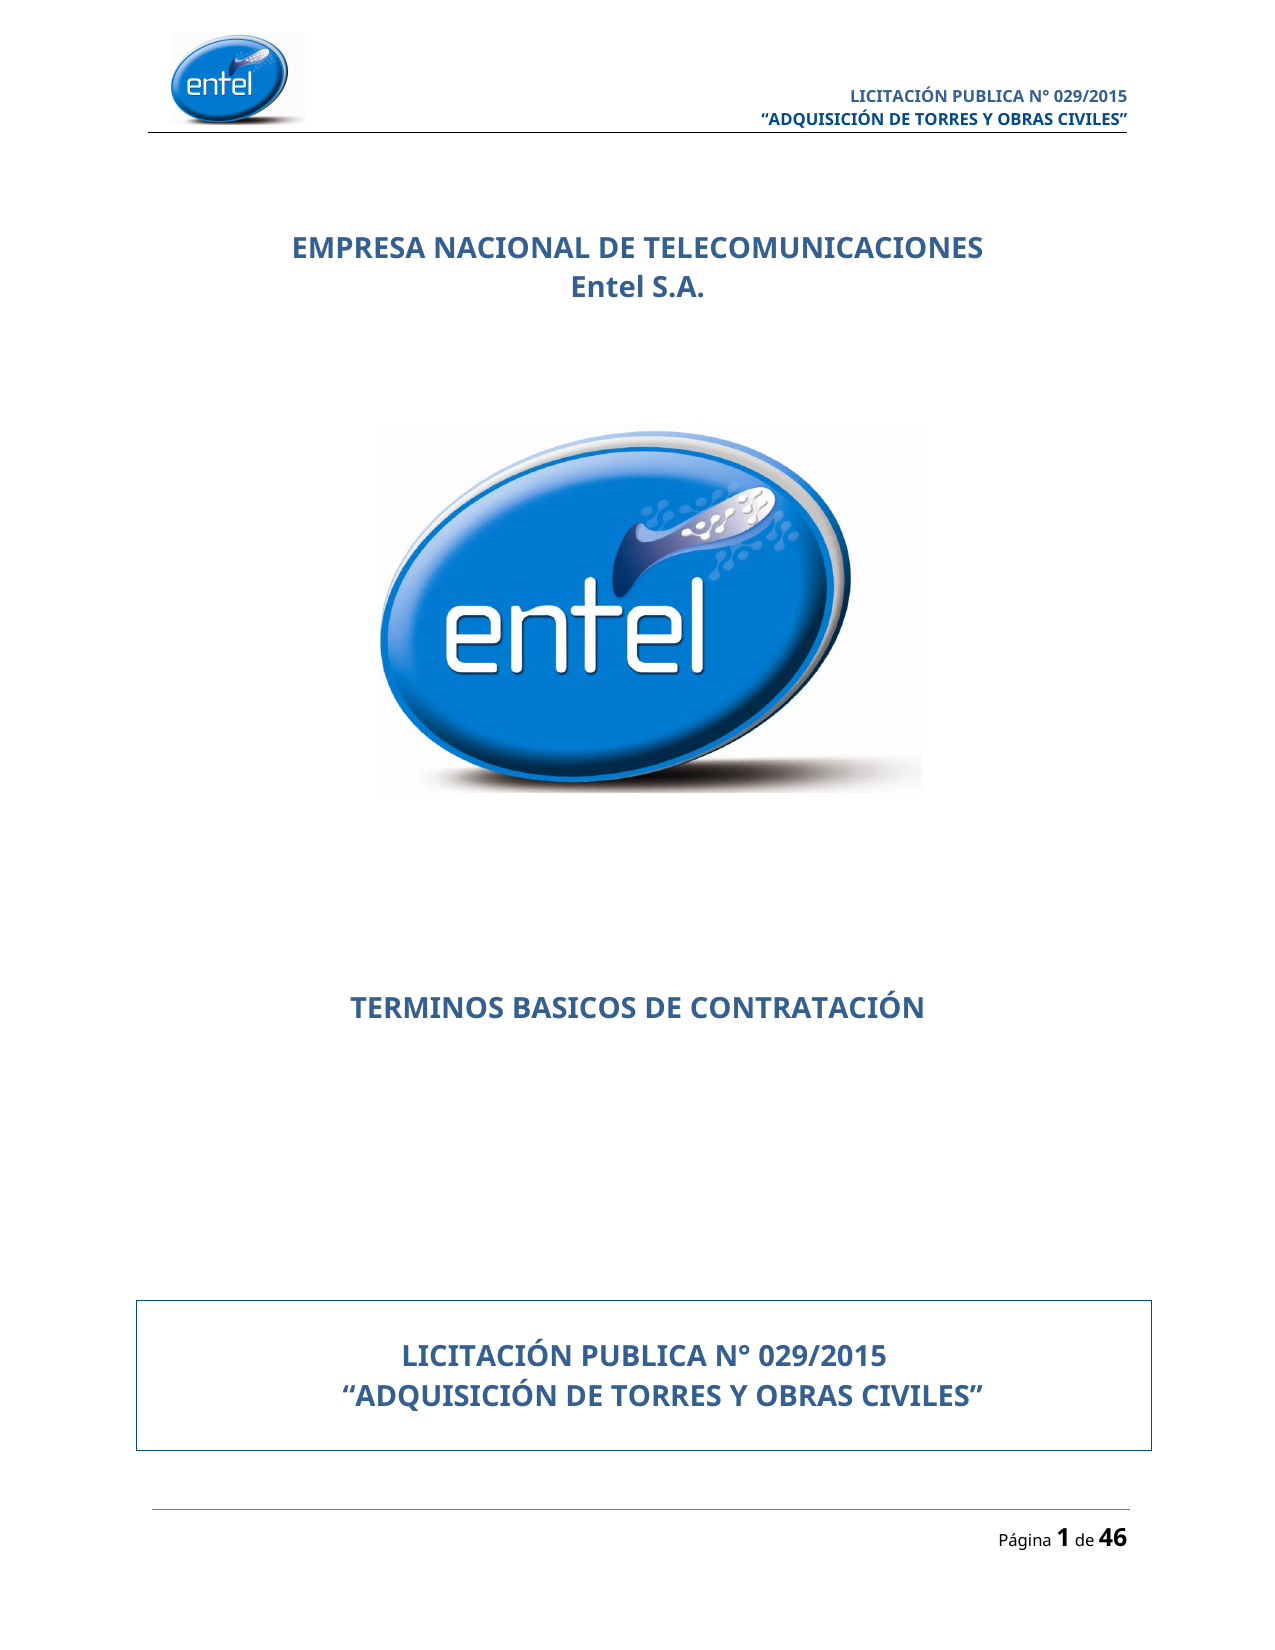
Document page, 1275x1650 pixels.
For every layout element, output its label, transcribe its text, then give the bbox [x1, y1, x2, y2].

table_header LICITACIÓN PUBLICA N° 029/2015 “ADQUISICIÓN DE TORRES Y OBRAS CIVILES” [137, 1301, 1151, 1450]
text Entel S.A. [148, 267, 1127, 306]
text EMPRESA NACIONAL DE TELECOMUNICACIONES [148, 227, 1127, 267]
picture [170, 33, 305, 125]
text TERMINOS BASICOS DE CONTRATACIÓN [148, 988, 1127, 1027]
picture [376, 424, 923, 793]
